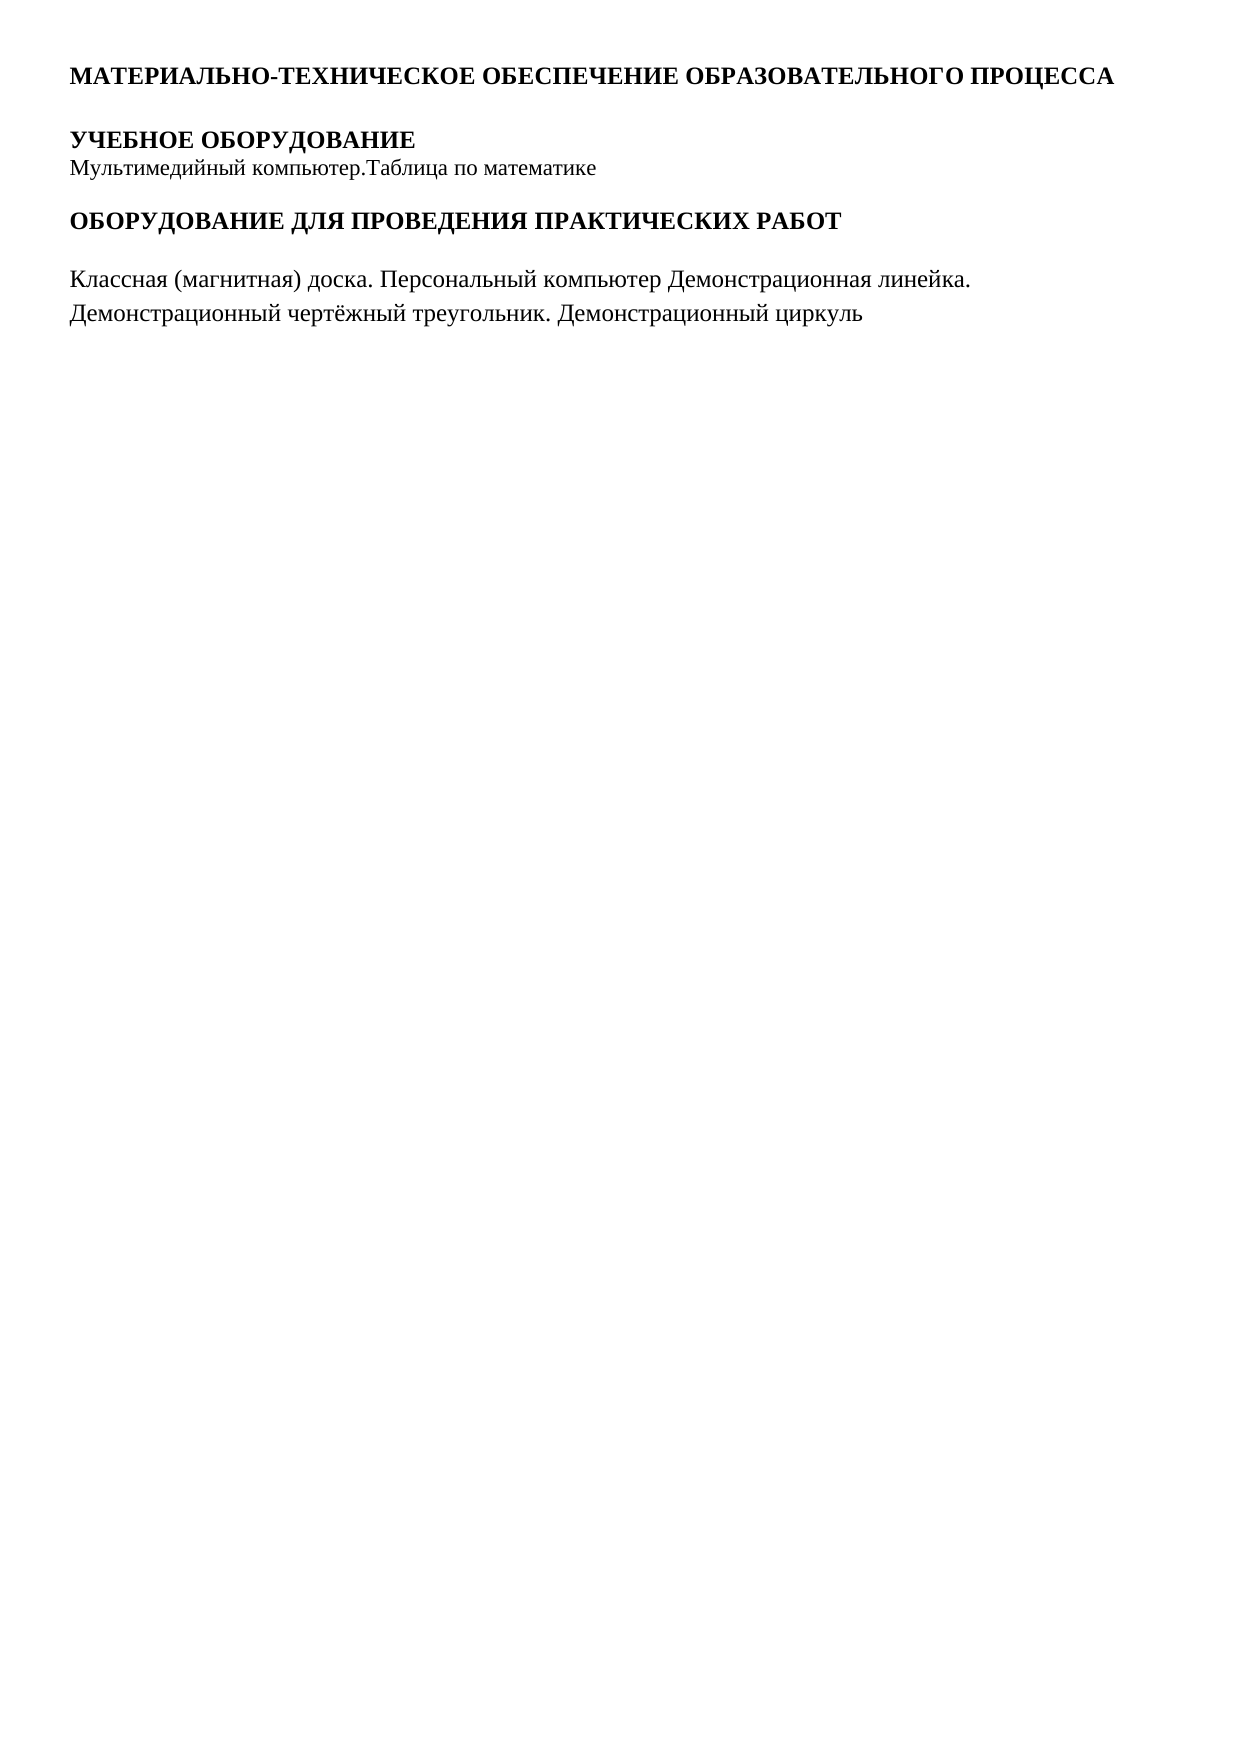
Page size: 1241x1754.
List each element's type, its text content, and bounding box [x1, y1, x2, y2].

text ОБОРУДОВАНИЕ ДЛЯ ПРОВЕДЕНИЯ ПРАКТИЧЕСКИХ РАБОТ [69, 206, 1154, 235]
text УЧЕБНОЕ ОБОРУДОВАНИЕ [69, 125, 1154, 153]
text Мультимедийный компьютер.Таблица по математике [69, 153, 1154, 180]
text Демонстрационный чертёжный треугольник. Демонстрационный циркуль [69, 300, 1152, 327]
text Классная (магнитная) доска. Персональный компьютер Демонстрационная линейка. [69, 264, 1077, 292]
text МАТЕРИАЛЬНО-ТЕХНИЧЕСКОЕ ОБЕСПЕЧЕНИЕ ОБРАЗОВАТЕЛЬНОГО ПРОЦЕССА [69, 61, 1154, 90]
